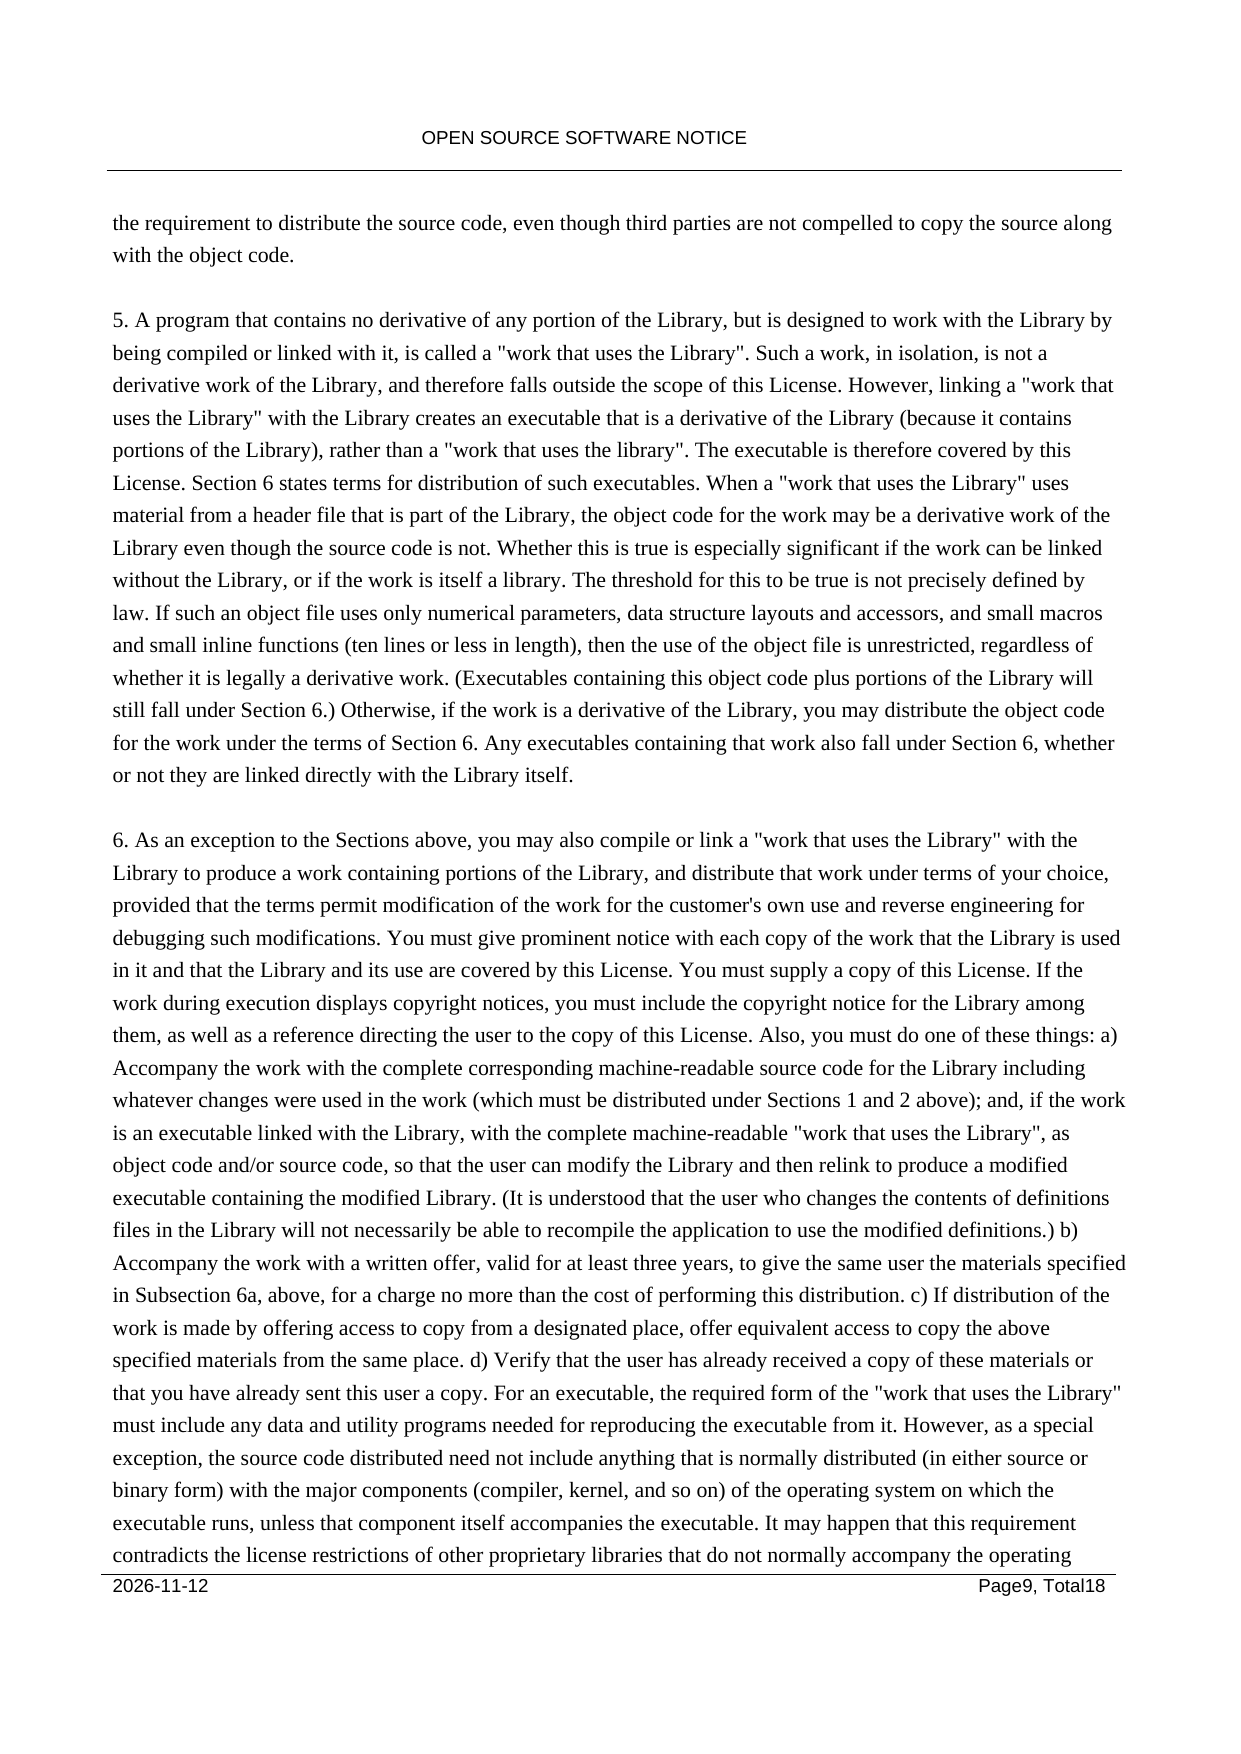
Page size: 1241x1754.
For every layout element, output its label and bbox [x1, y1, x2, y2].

text [112, 206, 1128, 1571]
